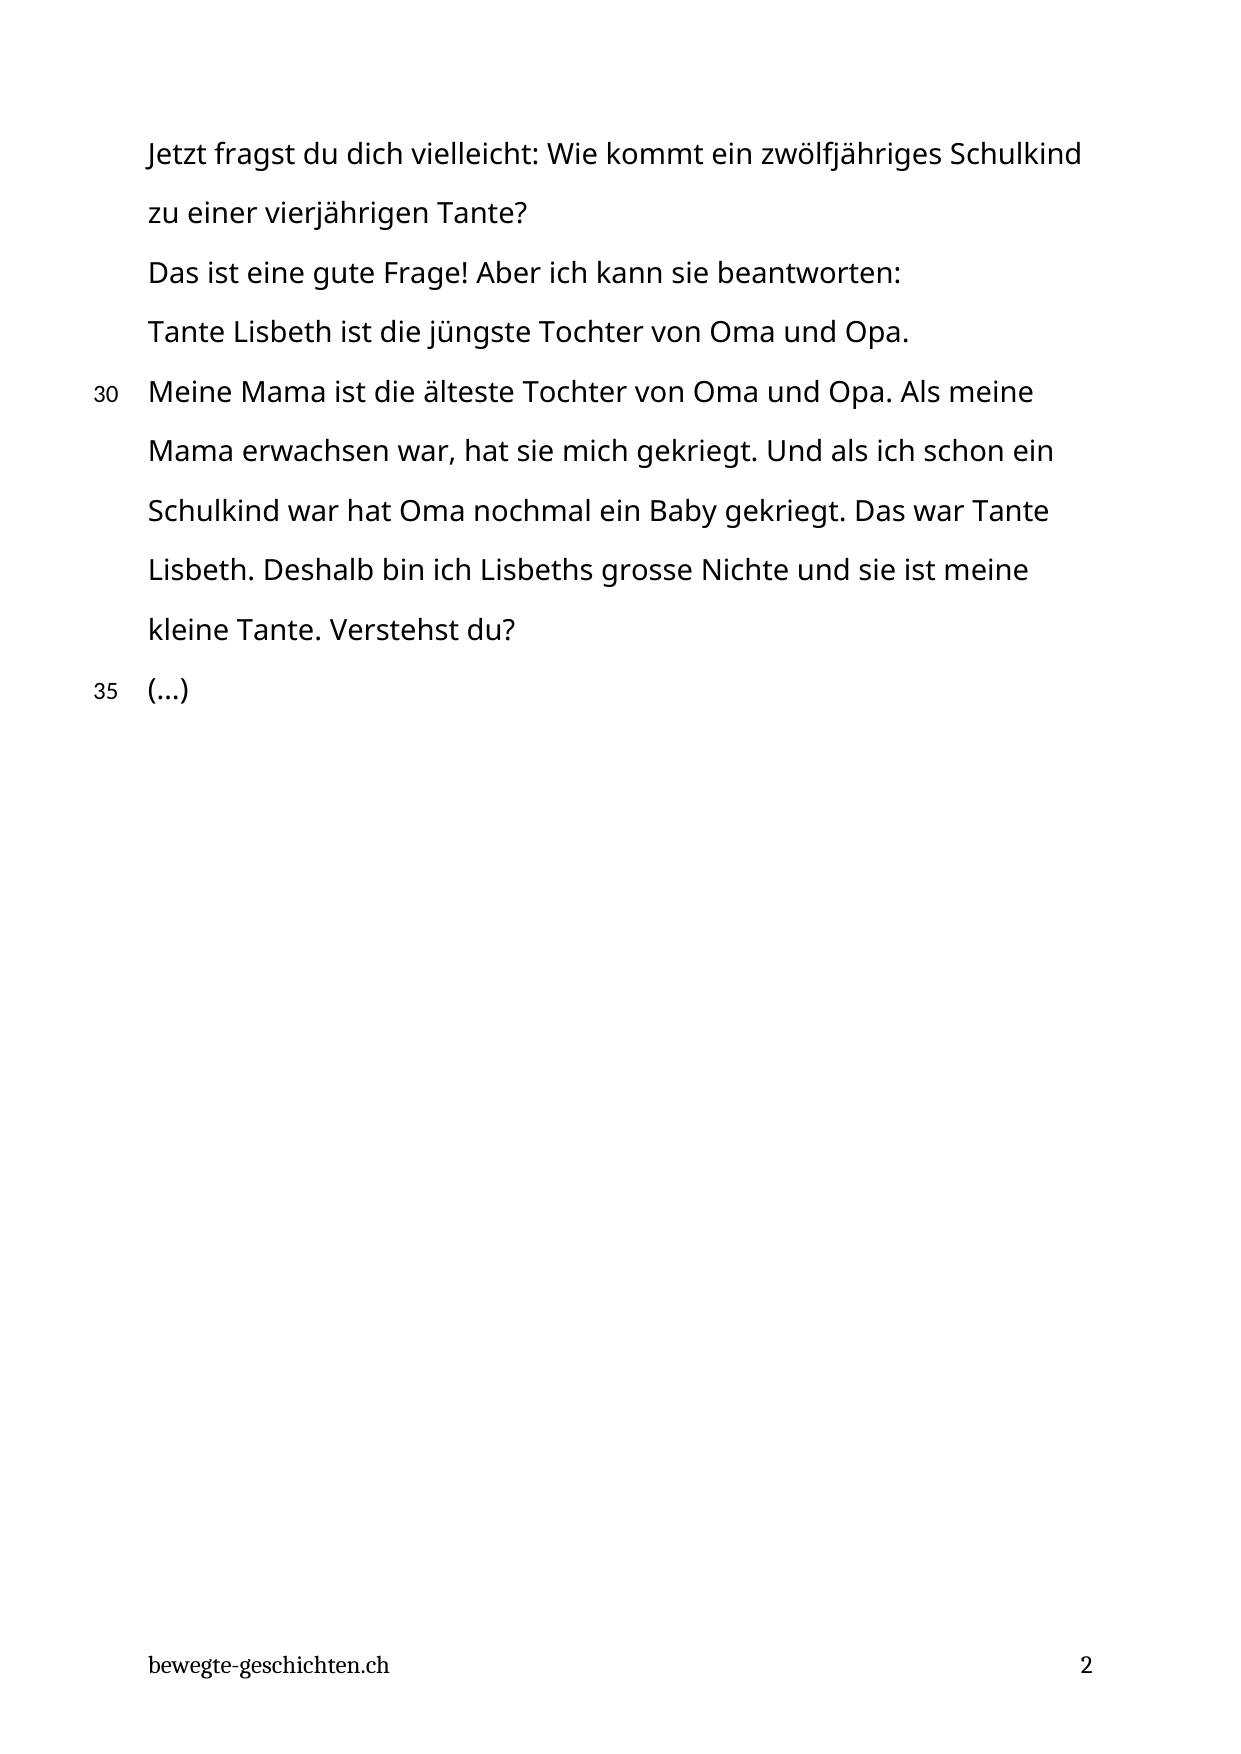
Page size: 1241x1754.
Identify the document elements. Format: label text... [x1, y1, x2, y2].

text Tante Lisbeth ist die jüngste Tochter von Oma und Opa. [148, 311, 1092, 351]
text Meine Mama ist die älteste Tochter von Oma und Opa. Als meine Mama erwachsen war, hat sie mich gekriegt. Und als ich schon ein Schulkind war hat Oma nochmal ein Baby gekriegt. Das war Tante Lisbeth. Deshalb bin ich Lisbeths grosse Nichte und sie ist meine kleine Tante. Verstehst du? [148, 371, 1092, 648]
text Jetzt fragst du dich vielleicht: Wie kommt ein zwölfjähriges Schulkind zu einer vierjährigen Tante? [148, 133, 1092, 232]
text (…) [148, 668, 1092, 708]
text Das ist eine gute Frage! Aber ich kann sie beantworten: [148, 252, 1092, 292]
